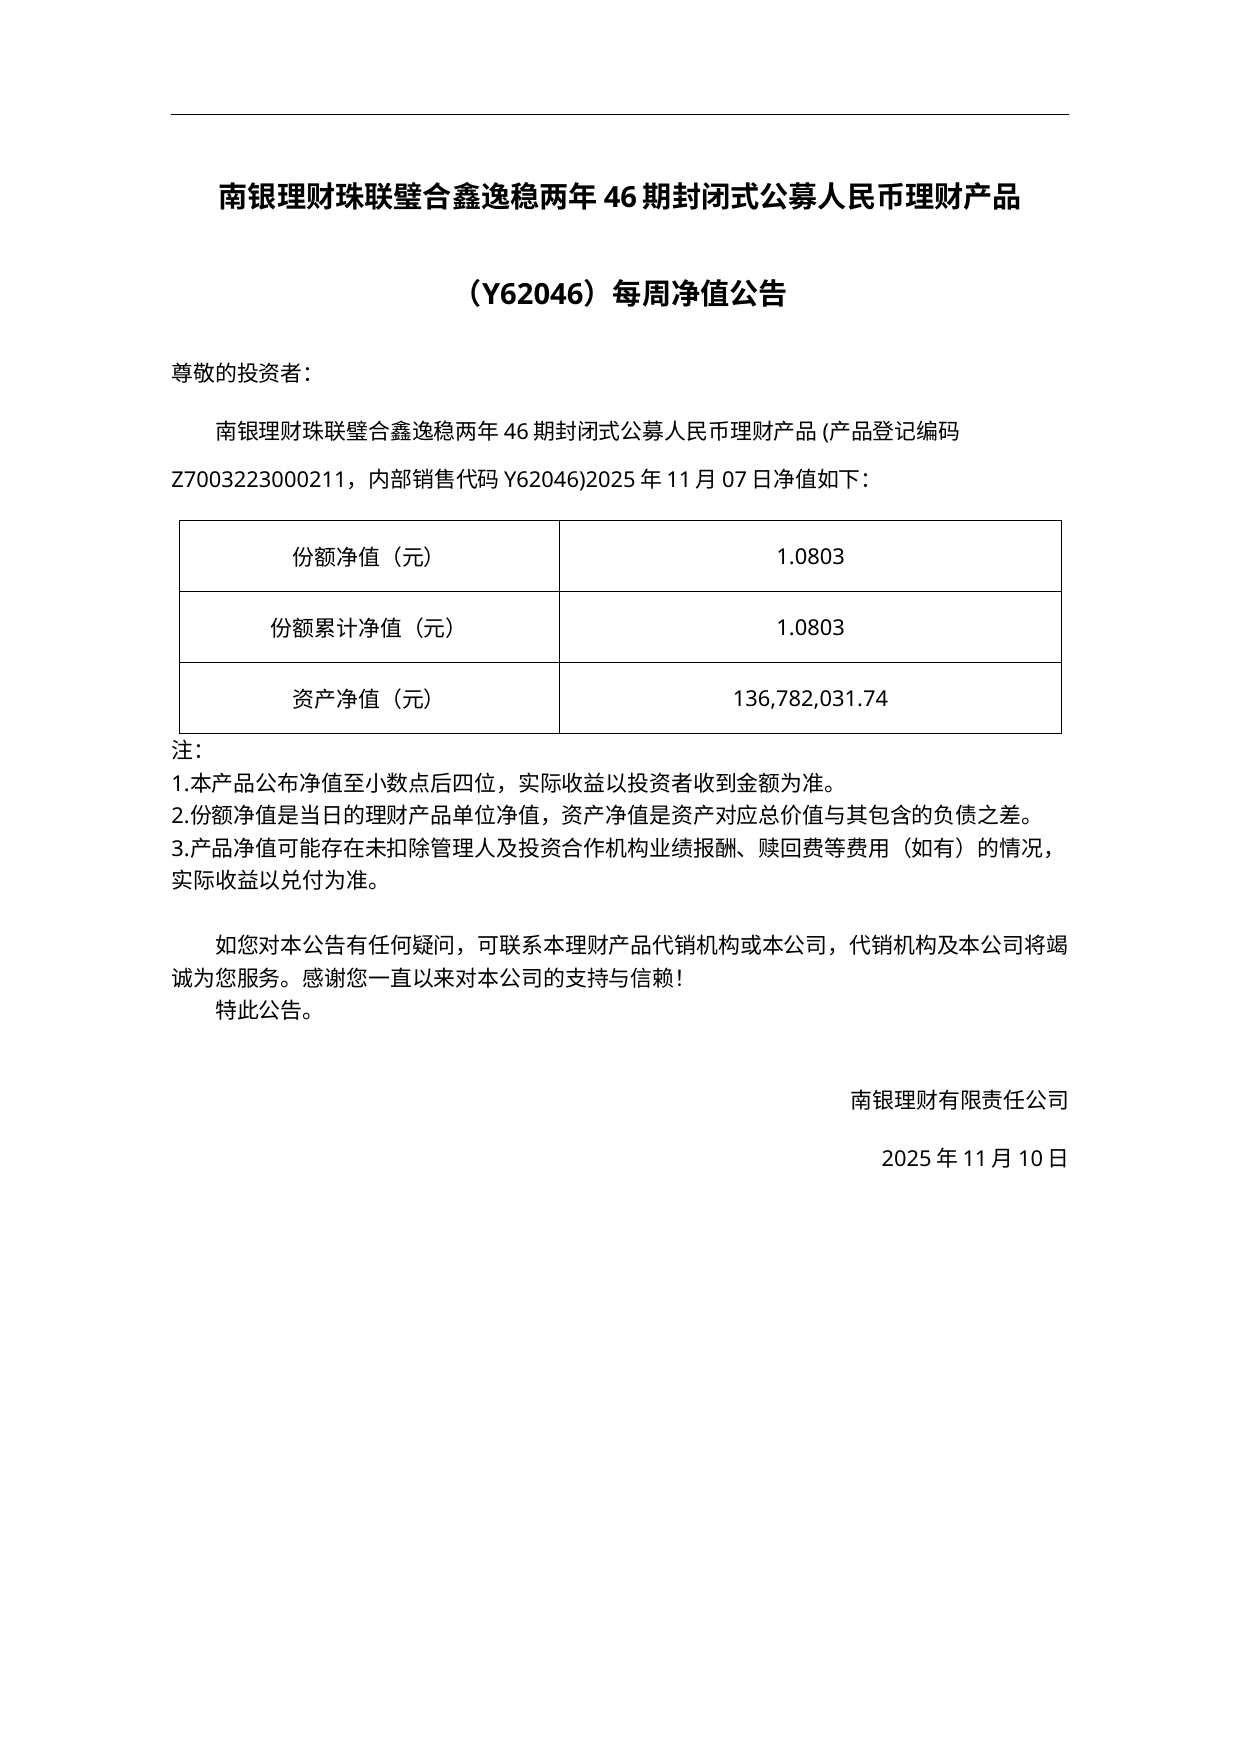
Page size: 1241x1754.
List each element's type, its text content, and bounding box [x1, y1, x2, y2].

text 1.本产品公布净值至小数点后四位，实际收益以投资者收到金额为准。 [171, 765, 1069, 798]
table_header 份额净值（元） [180, 521, 559, 591]
text 2.份额净值是当日的理财产品单位净值，资产净值是资产对应总价值与其包含的负债之差。 [171, 798, 1069, 830]
text 2025年11月10日 [171, 1140, 1069, 1173]
text 南银理财有限责任公司 [171, 1082, 1069, 1115]
table_cell 份额累计净值（元） [180, 592, 559, 662]
text 3.产品净值可能存在未扣除管理人及投资合作机构业绩报酬、赎回费等费用（如有）的情况，实际收益以兑付为准。 [171, 830, 1069, 895]
table_header 1.0803 [560, 521, 1061, 591]
table_cell 资产净值（元） [180, 663, 559, 733]
text 注： [171, 733, 1069, 765]
table_cell 1.0803 [560, 592, 1061, 662]
table_cell 136,782,031.74 [560, 663, 1061, 733]
text 南银理财珠联璧合鑫逸稳两年46期封闭式公募人民币理财产品（Y62046）每周净值公告 [171, 162, 1069, 324]
text 南银理财珠联璧合鑫逸稳两年46期封闭式公募人民币理财产品 (产品登记编码Z7003223000211，内部销售代码Y62046)2025年11月07日净值如下： [171, 413, 1069, 494]
text 尊敬的投资者： [171, 355, 1069, 388]
text 特此公告。 [171, 993, 1069, 1025]
text 如您对本公告有任何疑问，可联系本理财产品代销机构或本公司，代销机构及本公司将竭诚为您服务。感谢您一直以来对本公司的支持与信赖！ [171, 928, 1069, 993]
